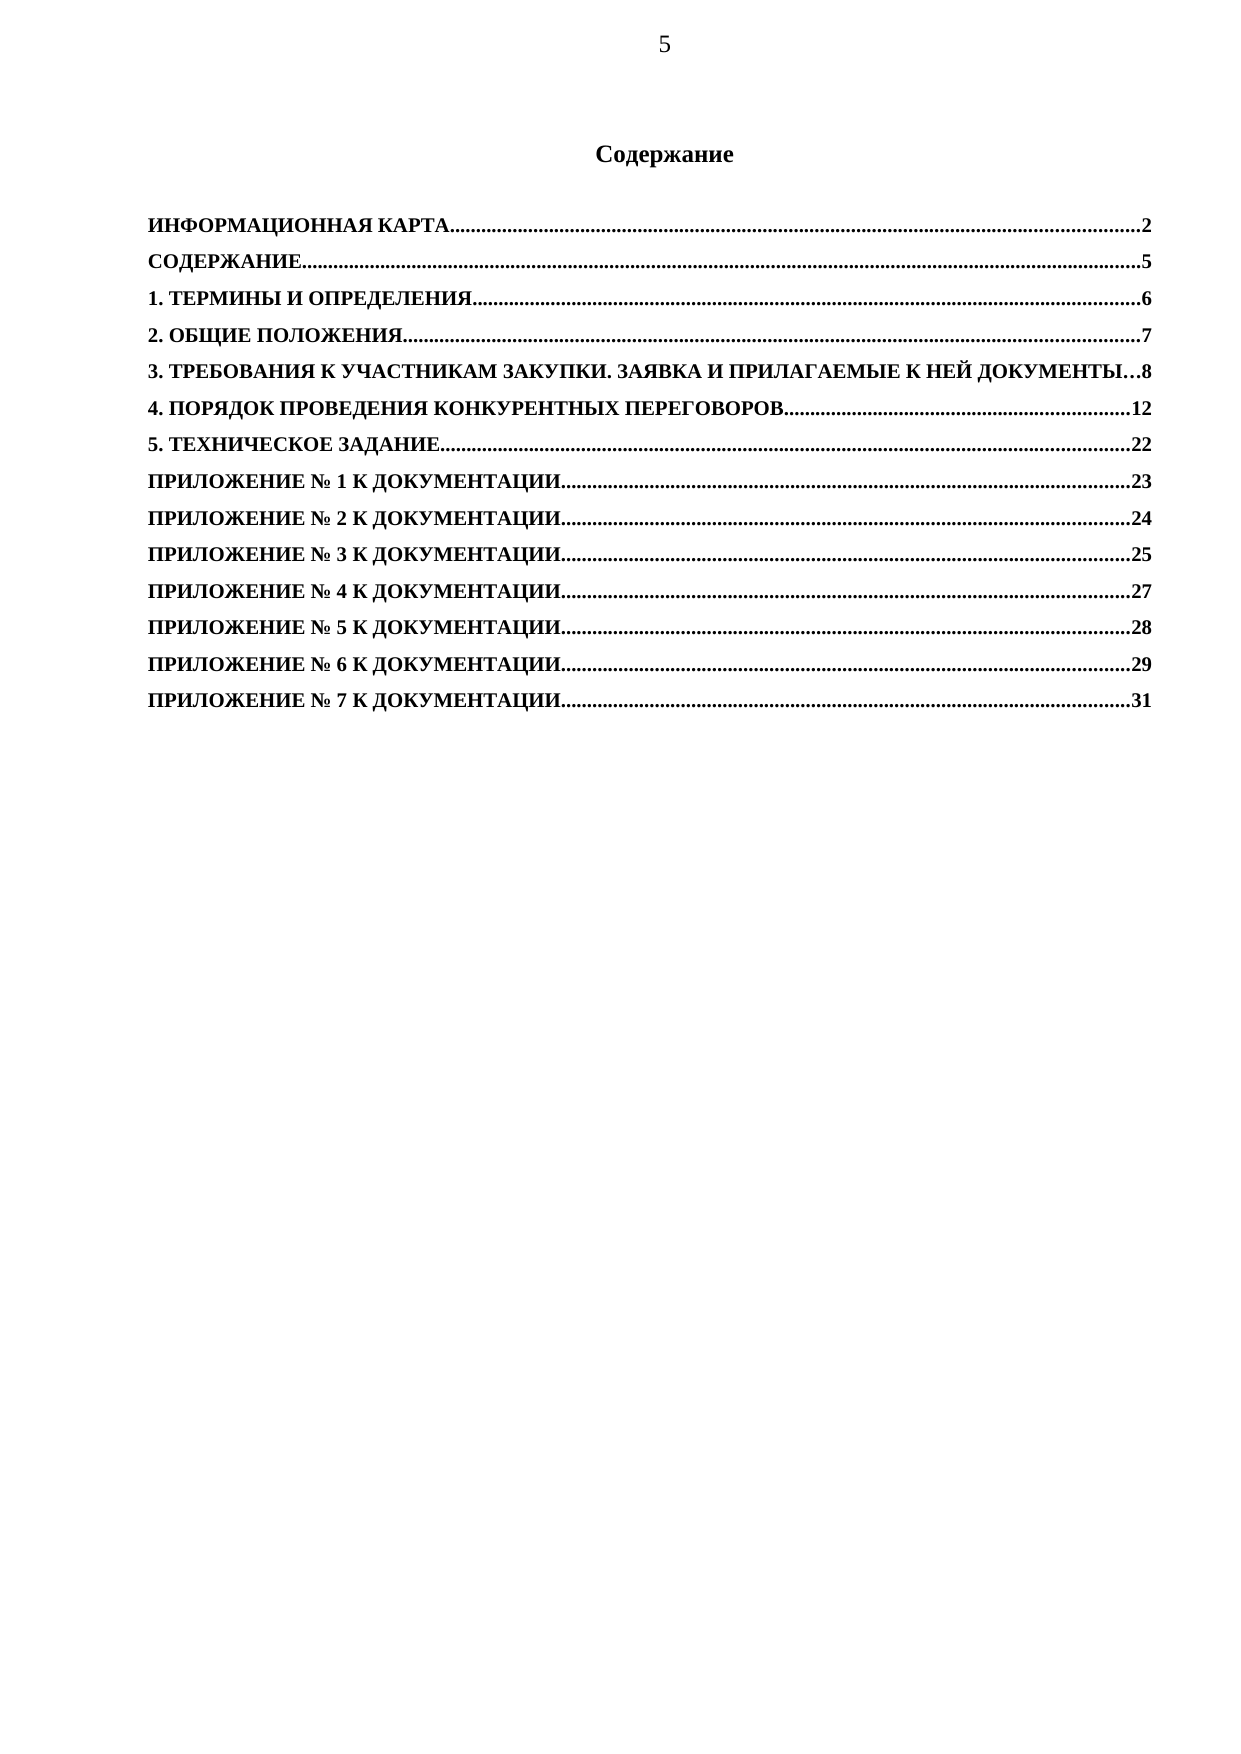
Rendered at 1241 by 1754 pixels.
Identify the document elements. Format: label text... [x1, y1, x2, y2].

text Приложение № 5 к Документации 28 [148, 615, 1181, 639]
text Приложение № 1 к Документации 23 [148, 469, 1181, 493]
text 1. Термины и определения 6 [148, 286, 1181, 310]
text Содержание [148, 139, 1181, 167]
text Приложение № 4 к Документации 27 [148, 578, 1181, 603]
text Приложение № 6 к Документации 29 [148, 652, 1181, 676]
text 2. Общие положения 7 [148, 323, 1181, 347]
text Приложение № 2 к Документации 24 [148, 505, 1181, 529]
text 5. Техническое задание 22 [148, 432, 1181, 456]
text Приложение № 3 к Документации 25 [148, 542, 1181, 566]
text Информационная карта 2 [148, 213, 1181, 237]
text Приложение № 7 к Документации 31 [148, 688, 1181, 712]
text 4. Порядок проведения конкурентных переговоров 12 [148, 396, 1181, 420]
text Содержание 5 [148, 249, 1181, 273]
text 3. Требования к Участникам закупки. Заявка и прилагаемые к ней документы 8 [148, 359, 1181, 383]
